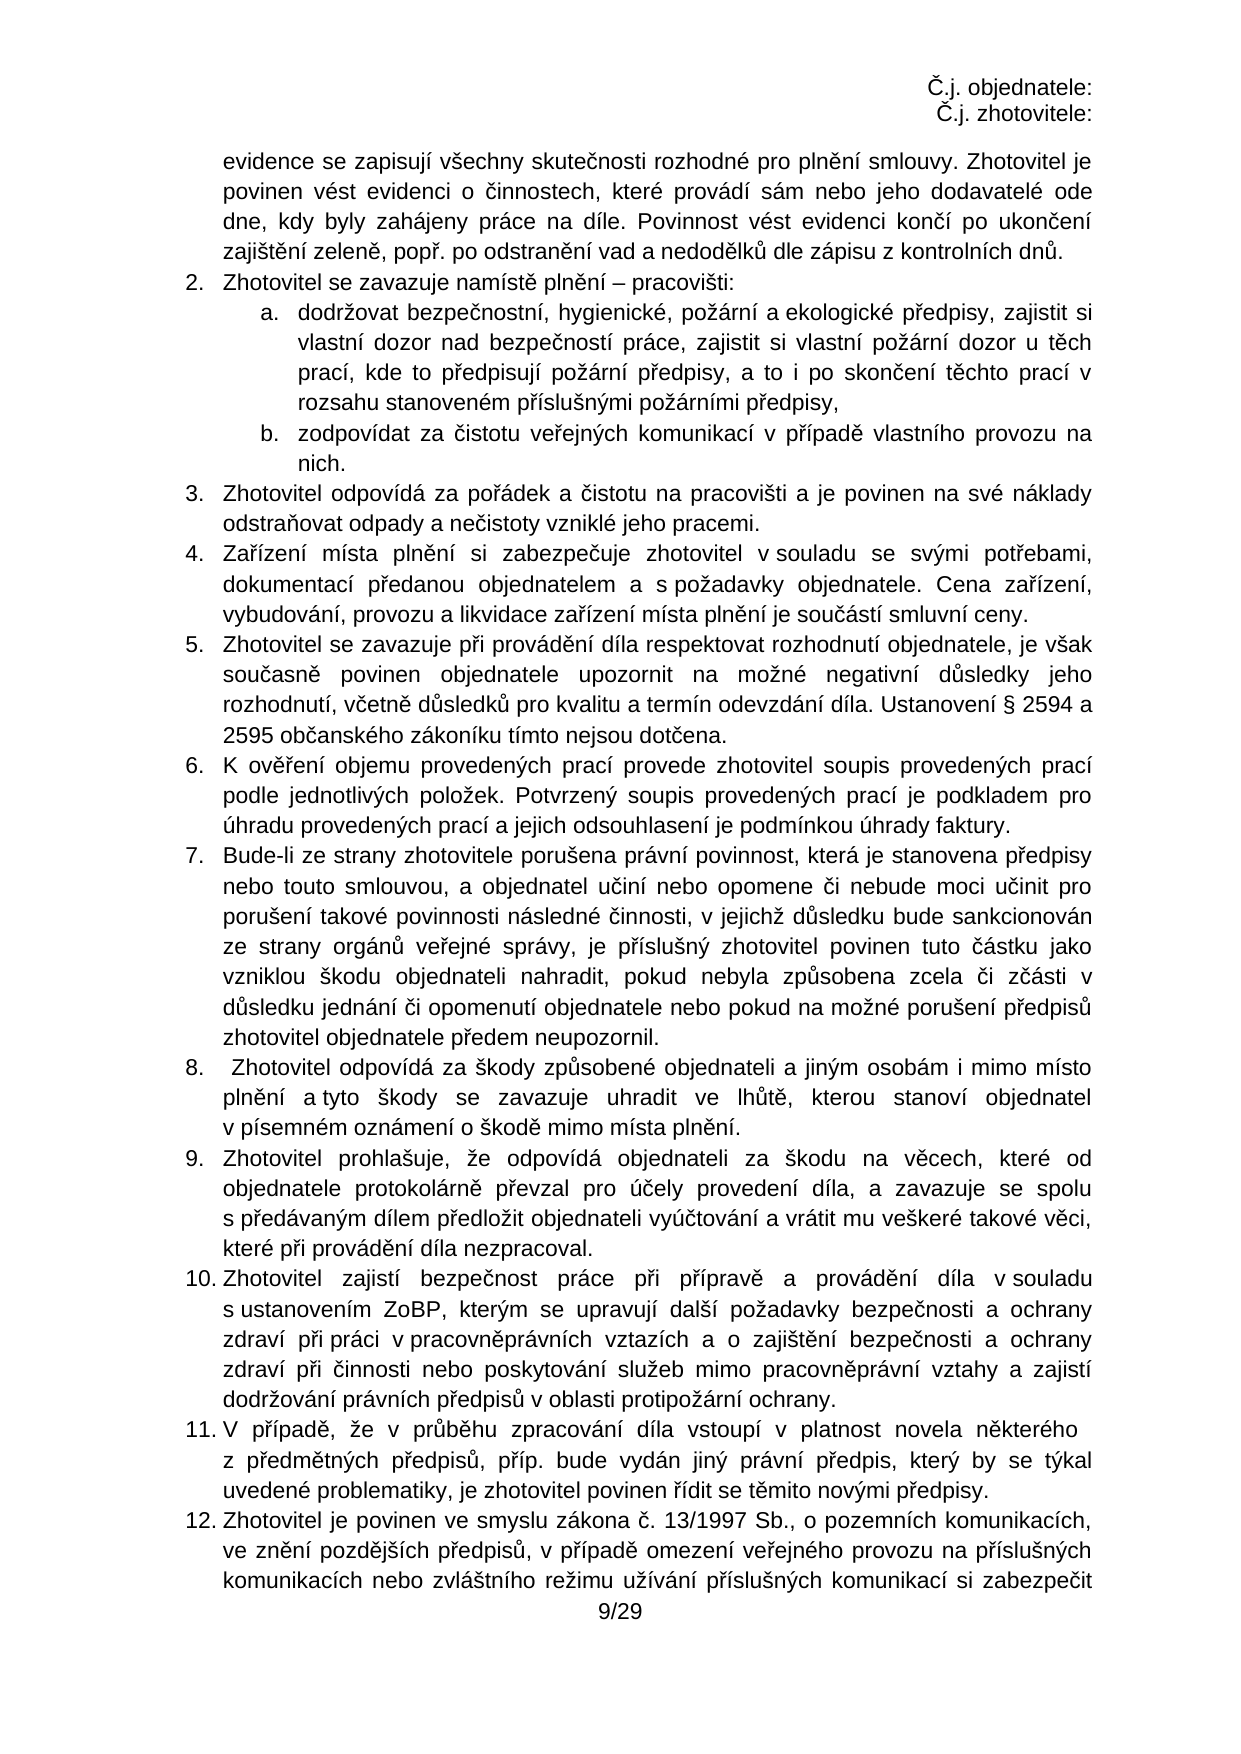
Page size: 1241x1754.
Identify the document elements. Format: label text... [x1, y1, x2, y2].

list Bude-li ze strany zhotovitele porušena právní povinnost, která je stanovena předpisy nebo touto smlouvou, a objednatel učiní nebo opomene či nebude moci učinit pro porušení takové povinnosti následné činnosti, v jejichž důsledku bude sankcionován ze strany orgánů veřejné správy, je příslušný zhotovitel povinen tuto částku jako vzniklou škodu objednateli nahradit, pokud nebyla způsobena zcela či zčásti v důsledku jednání či opomenutí objednatele nebo pokud na možné porušení předpisů zhotovitel objednatele předem neupozornil. [185, 842, 1093, 1050]
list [185, 148, 1093, 264]
list Zhotovitel prohlašuje, že odpovídá objednateli za škodu na věcech, které od objednatele protokolárně převzal pro účely provedení díla, a zavazuje se spolu s předávaným dílem předložit objednateli vyúčtování a vrátit mu veškeré takové věci, které při provádění díla nezpracoval. [185, 1144, 1093, 1261]
list Zhotovitel zajistí bezpečnost práce při přípravě a provádění díla v souladu s ustanovením ZoBP, kterým se upravují další požadavky bezpečnosti a ochrany zdraví při práci v pracovněprávních vztazích a o zajištění bezpečnosti a ochrany zdraví při činnosti nebo poskytování služeb mimo pracovněprávní vztahy a zajistí dodržování právních předpisů v oblasti protipožární ochrany. [185, 1265, 1093, 1412]
list Zhotovitel odpovídá za škody způsobené objednateli a jiným osobám i mimo místo plnění a tyto škody se zavazuje uhradit ve lhůtě, kterou stanoví objednatel v písemném oznámení o škodě mimo místa plnění. [185, 1054, 1093, 1141]
list Zařízení místa plnění si zabezpečuje zhotovitel v souladu se svými potřebami, dokumentací předanou objednatelem a s požadavky objednatele. Cena zařízení, vybudování, provozu a likvidace zařízení místa plnění je součástí smluvní ceny. [185, 540, 1093, 627]
list dodržovat bezpečnostní, hygienické, požární a ekologické předpisy, zajistit si vlastní dozor nad bezpečností práce, zajistit si vlastní požární dozor u těch prací, kde to předpisují požární předpisy, a to i po skončení těchto prací v rozsahu stanoveném příslušnými požárními předpisy, [260, 299, 1093, 416]
list Zhotovitel se zavazuje při provádění díla respektovat rozhodnutí objednatele, je však současně povinen objednatele upozornit na možné negativní důsledky jeho rozhodnutí, včetně důsledků pro kvalitu a termín odevzdání díla. Ustanovení § 2594 a 2595 občanského zákoníku tímto nejsou dotčena. [185, 631, 1093, 748]
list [185, 1507, 1093, 1594]
list K ověření objemu provedených prací provede zhotovitel soupis provedených prací podle jednotlivých položek. Potvrzený soupis provedených prací je podkladem pro úhradu provedených prací a jejich odsouhlasení je podmínkou úhrady faktury. [185, 752, 1093, 838]
list Zhotovitel se zavazuje namístě plnění – pracovišti: [185, 268, 1093, 295]
list V případě, že v průběhu zpracování díla vstoupí v platnost novela některého z předmětných předpisů, příp. bude vydán jiný právní předpis, který by se týkal uvedené problematiky, je zhotovitel povinen řídit se těmito novými předpisy. [185, 1416, 1093, 1503]
list Zhotovitel odpovídá za pořádek a čistotu na pracovišti a je povinen na své náklady odstraňovat odpady a nečistoty vzniklé jeho pracemi. [185, 480, 1093, 536]
list zodpovídat za čistotu veřejných komunikací v případě vlastního provozu na nich. [260, 419, 1093, 476]
